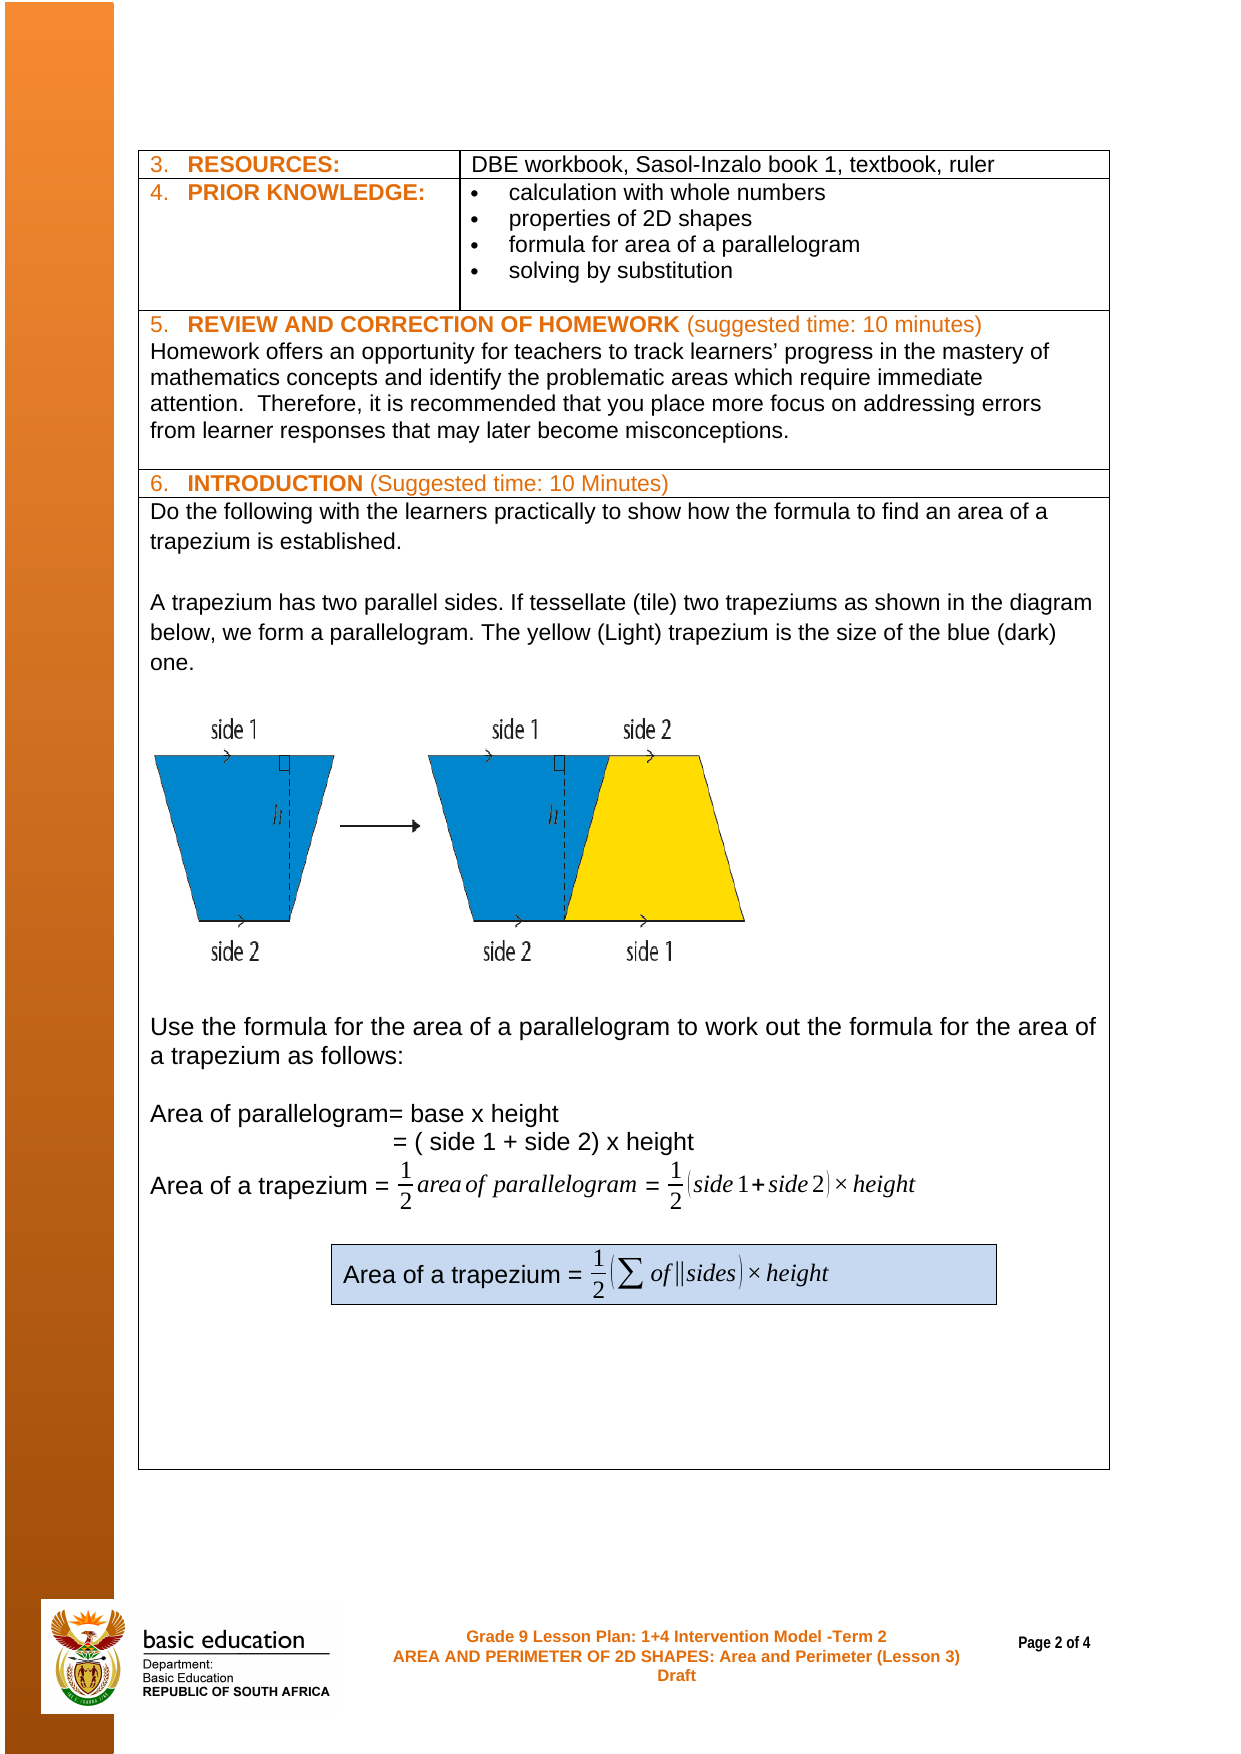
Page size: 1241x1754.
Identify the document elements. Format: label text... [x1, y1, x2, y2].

table_cell PRIOR KNOWLEDGE: [139, 179, 459, 310]
table_header DBE workbook, Sasol-Inzalo book 1, textbook, ruler [461, 151, 1109, 177]
picture [41, 1599, 339, 1714]
table_cell calculation with whole numbers properties of 2D shapes formula for area of a parallelogram solving by substitution [461, 179, 1109, 310]
table_cell Do the following with the learners practically to show how the formula to find an area of a trapezium is established. A trapezium has two parallel sides. If tessellate (tile) two trapeziums as shown in the diagram below, we form a parallelogram. The yellow (Light) trapezium is the size of the blue (dark) one. Use the formula for the area of a parallelogram to work out the formula for the area of a trapezium as follows: Area of parallelogram= base x height = ( side 1 + side 2) x height Area of a trapezium = = [139, 498, 1109, 1469]
table_cell INTRODUCTION (Suggested time: 10 Minutes) [139, 470, 1109, 497]
table_cell REVIEW AND CORRECTION OF HOMEWORK (suggested time: 10 minutes) Homework offers an opportunity for teachers to track learners’ progress in the mastery of mathematics concepts and identify the problematic areas which require immediate attention. Therefore, it is recommended that you place more focus on addressing errors from learner responses that may later become misconceptions. [139, 311, 1109, 469]
table_header RESOURCES: [139, 151, 459, 177]
